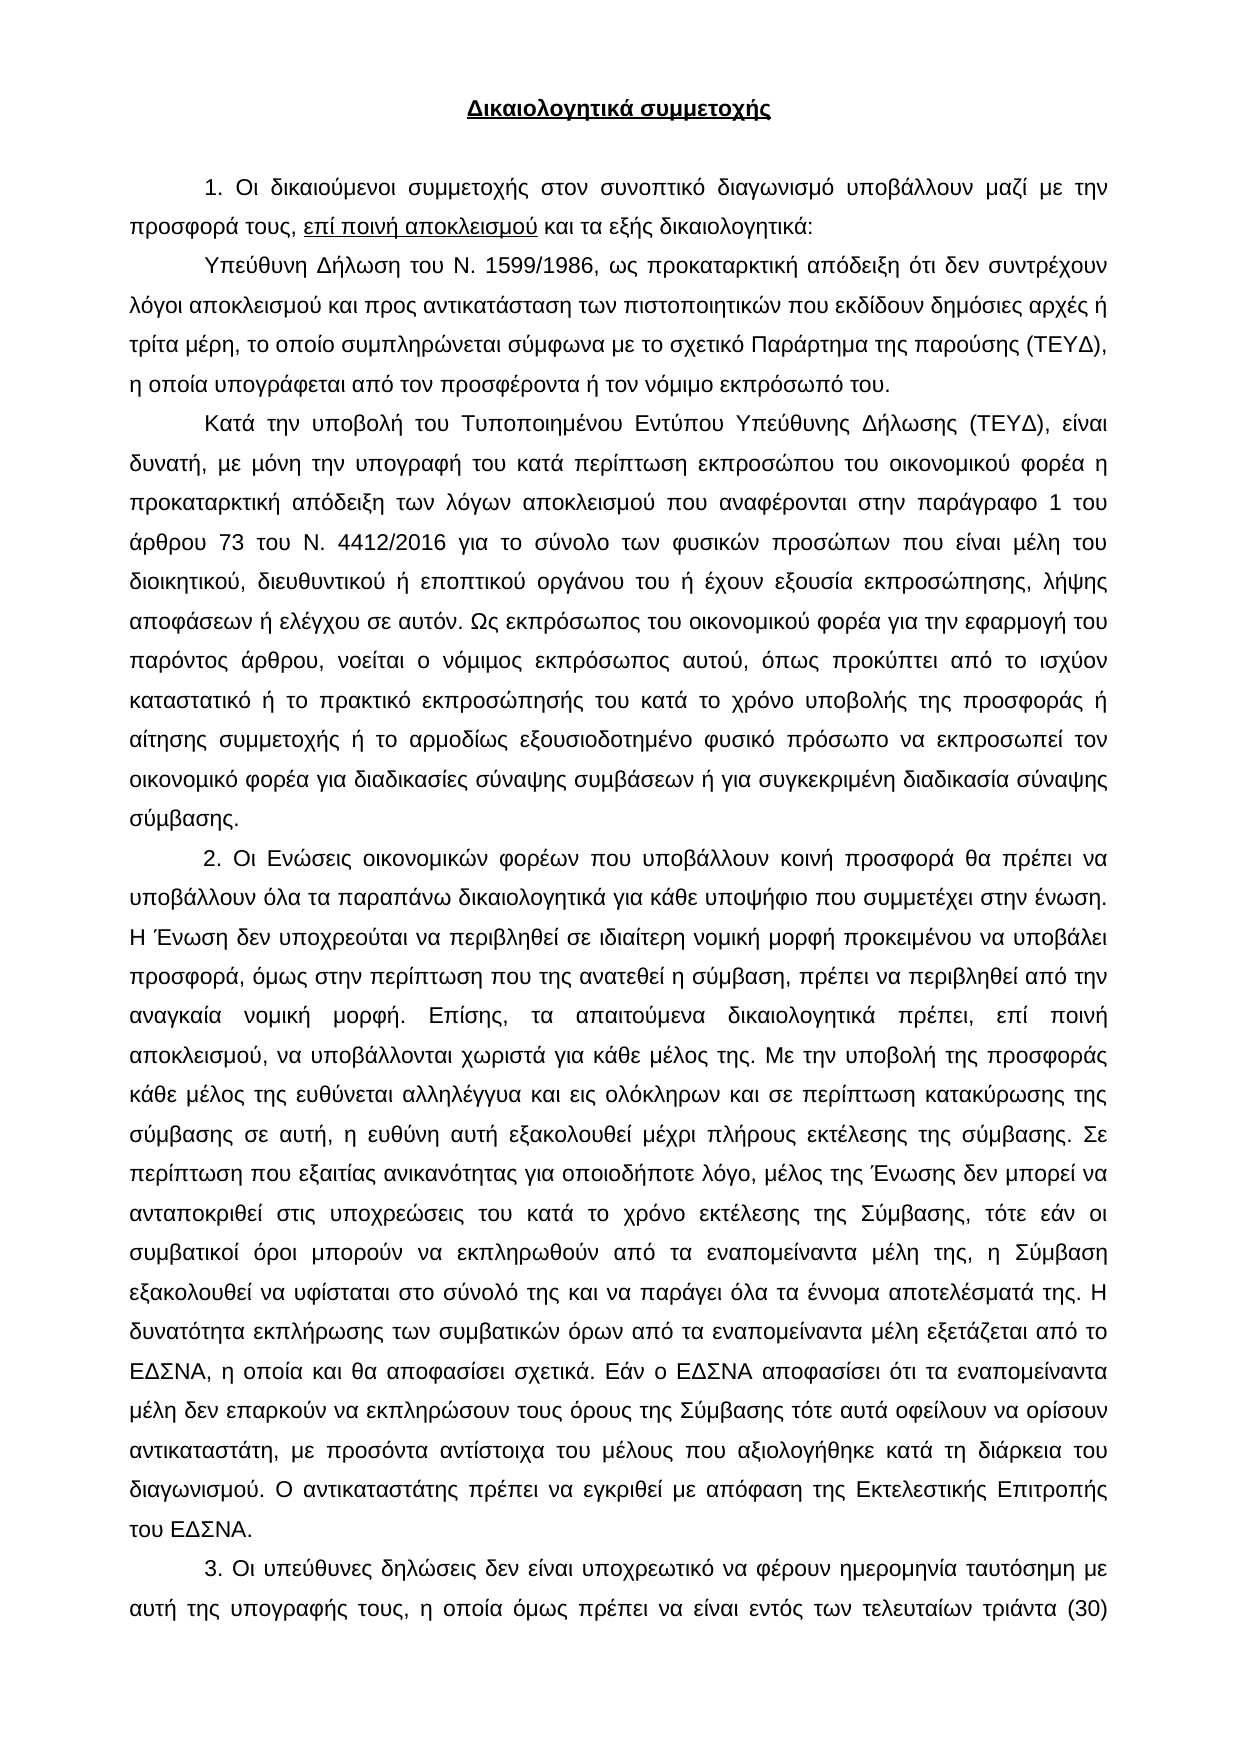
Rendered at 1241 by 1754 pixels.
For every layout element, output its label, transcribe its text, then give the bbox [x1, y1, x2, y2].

text 1. Οι δικαιούμενοι συμμετοχής στον συνοπτικό διαγωνισμό υποβάλλουν μαζί με την προσφορά τους, επί ποινή αποκλεισμού και τα εξής δικαιολογητικά: [129, 173, 1109, 239]
text Υπεύθυνη Δήλωση του Ν. 1599/1986, ως προκαταρκτική απόδειξη ότι δεν συντρέχουν λόγοι αποκλεισμού και προς αντικατάσταση των πιστοποιητικών που εκδίδουν δημόσιες αρχές ή τρίτα μέρη, το οποίο συμπληρώνεται σύμφωνα με το σχετικό Παράρτημα της παρούσης (ΤΕΥΔ), η οποία υπογράφεται από τον προσφέροντα ή τον νόμιμο εκπρόσωπό του. [129, 252, 1109, 397]
text Δικαιολογητικά συμμετοχής [129, 94, 1109, 121]
text Κατά την υποβολή του Τυποποιημένου Εντύπου Υπεύθυνης Δήλωσης (ΤΕΥΔ), είναι δυνατή, µε µόνη την υπογραφή του κατά περίπτωση εκπροσώπου του οικονομικού φορέα η προκαταρκτική απόδειξη των λόγων αποκλεισμού που αναφέρονται στην παράγραφο 1 του άρθρου 73 του Ν. 4412/2016 για το σύνολο των φυσικών προσώπων που είναι µέλη του διοικητικού, διευθυντικού ή εποπτικού οργάνου του ή έχουν εξουσία εκπροσώπησης, λήψης αποφάσεων ή ελέγχου σε αυτόν. Ως εκπρόσωπος του οικονομικού φορέα για την εφαρμογή του παρόντος άρθρου, νοείται ο νόµιµος εκπρόσωπος αυτού, όπως προκύπτει από το ισχύον καταστατικό ή το πρακτικό εκπροσώπησής του κατά το χρόνο υποβολής της προσφοράς ή αίτησης συμμετοχής ή το αρμοδίως εξουσιοδοτημένο φυσικό πρόσωπο να εκπροσωπεί τον οικονοµικό φορέα για διαδικασίες σύναψης συµβάσεων ή για συγκεκριμένη διαδικασία σύναψης σύµβασης. [129, 410, 1109, 831]
text 2. Οι Ενώσεις οικονομικών φορέων που υποβάλλουν κοινή προσφορά θα πρέπει να υποβάλλουν όλα τα παραπάνω δικαιολογητικά για κάθε υποψήφιο που συμμετέχει στην ένωση. Η Ένωση δεν υποχρεούται να περιβληθεί σε ιδιαίτερη νομική μορφή προκειμένου να υποβάλει προσφορά, όμως στην περίπτωση που της ανατεθεί η σύμβαση, πρέπει να περιβληθεί από την αναγκαία νομική μορφή. Επίσης, τα απαιτούμενα δικαιολογητικά πρέπει, επί ποινή αποκλεισμού, να υποβάλλονται χωριστά για κάθε μέλος της. Με την υποβολή της προσφοράς κάθε μέλος της ευθύνεται αλληλέγγυα και εις ολόκληρων και σε περίπτωση κατακύρωσης της σύμβασης σε αυτή, η ευθύνη αυτή εξακολουθεί μέχρι πλήρους εκτέλεσης της σύμβασης. Σε περίπτωση που εξαιτίας ανικανότητας για οποιοδήποτε λόγο, μέλος της Ένωσης δεν μπορεί να ανταποκριθεί στις υποχρεώσεις του κατά το χρόνο εκτέλεσης της Σύμβασης, τότε εάν οι συμβατικοί όροι μπορούν να εκπληρωθούν από τα εναπομείναντα μέλη της, η Σύμβαση εξακολουθεί να υφίσταται στο σύνολό της και να παράγει όλα τα έννομα αποτελέσματά της. Η δυνατότητα εκπλήρωσης των συμβατικών όρων από τα εναπομείναντα μέλη εξετάζεται από το ΕΔΣΝΑ, η οποία και θα αποφασίσει σχετικά. Εάν ο ΕΔΣΝΑ αποφασίσει ότι τα εναπομείναντα μέλη δεν επαρκούν να εκπληρώσουν τους όρους της Σύμβασης τότε αυτά οφείλουν να ορίσουν αντικαταστάτη, με προσόντα αντίστοιχα του μέλους που αξιολογήθηκε κατά τη διάρκεια του διαγωνισμού. O αντικαταστάτης πρέπει να εγκριθεί με απόφαση της Εκτελεστικής Επιτροπής του ΕΔΣΝΑ. [129, 844, 1109, 1542]
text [129, 1555, 1109, 1621]
